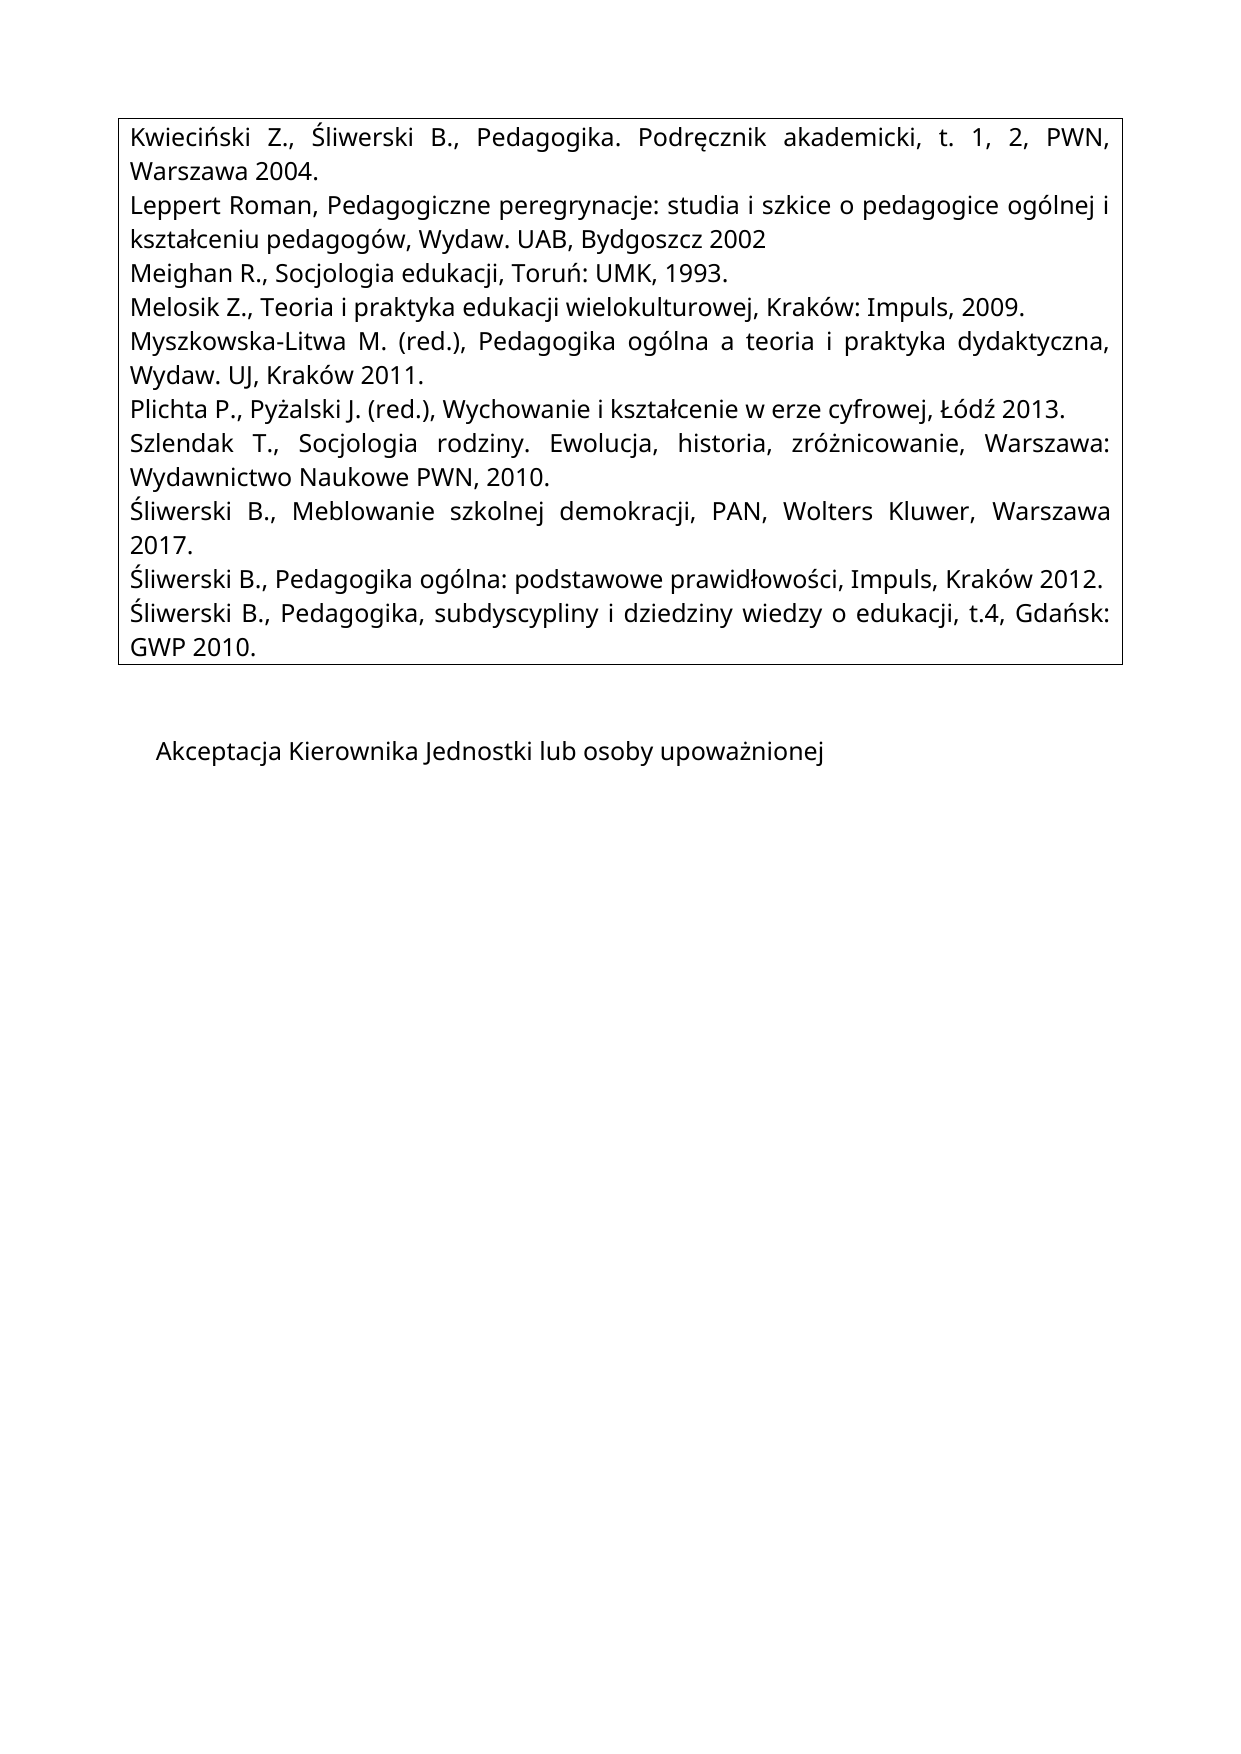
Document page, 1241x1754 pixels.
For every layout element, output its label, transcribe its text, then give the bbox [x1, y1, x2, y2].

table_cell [119, 119, 1122, 664]
text Akceptacja Kierownika Jednostki lub osoby upoważnionej [156, 733, 1122, 767]
